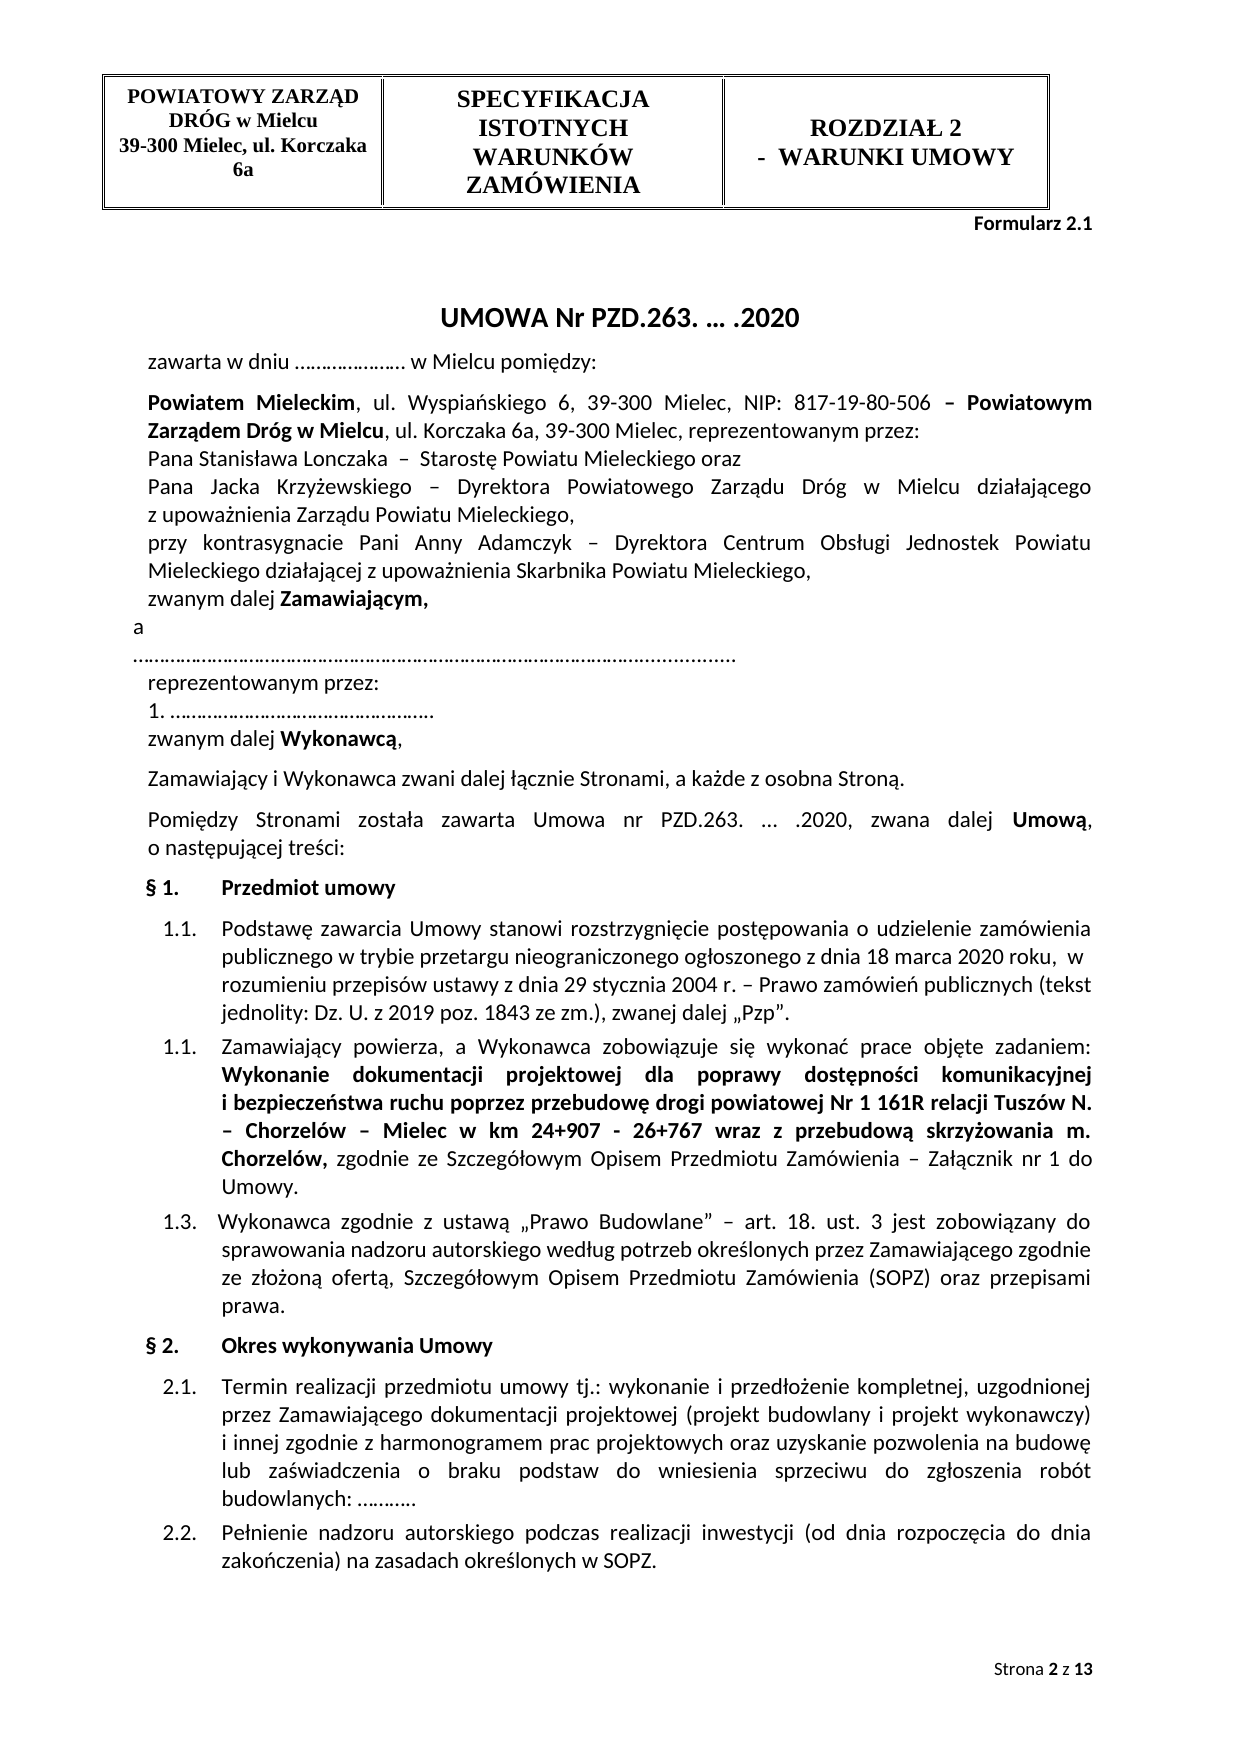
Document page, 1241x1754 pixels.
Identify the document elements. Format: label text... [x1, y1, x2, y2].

subtitle Przedmiot umowy [162, 873, 1093, 902]
text ……………………………………………………………………………………................. [133, 640, 1093, 668]
text zwanym dalej Wykonawcą, [148, 724, 1093, 752]
text a [133, 612, 1093, 640]
text Pana Jacka Krzyżewskiego – Dyrektora Powiatowego Zarządu Dróg w Mielcu działającego z upoważnienia Zarządu Powiatu Mieleckiego, [148, 472, 1093, 528]
text Pomiędzy Stronami została zawarta Umowa nr PZD.263. … .2020, zwana dalej Umową, o następującej treści: [148, 805, 1093, 861]
subtitle Pełnienie nadzoru autorskiego podczas realizacji inwestycji (od dnia rozpoczęcia do dnia zakończenia) na zasadach określonych w SOPZ. [162, 1518, 1093, 1574]
subtitle Zamawiający powierza, a Wykonawca zobowiązuje się wykonać prace objęte zadaniem: Wykonanie dokumentacji projektowej dla poprawy dostępności komunikacyjnej i bezpieczeństwa ruchu poprzez przebudowę drogi powiatowej Nr 1 161R relacji Tuszów N. – Chorzelów – Mielec w km 24+907 - 26+767 wraz z przebudową skrzyżowania m. Chorzelów, zgodnie ze Szczegółowym Opisem Przedmiotu Zamówienia – Załącznik nr 1 do Umowy. [162, 1032, 1093, 1201]
text Powiatem Mieleckim, ul. Wyspiańskiego 6, 39-300 Mielec, NIP: 817-19-80-506 – Powiatowym Zarządem Dróg w Mielcu, ul. Korczaka 6a, 39-300 Mielec, reprezentowanym przez: [148, 388, 1093, 444]
text zwanym dalej Zamawiającym, [148, 584, 1093, 612]
text Pana Stanisława Lonczaka – Starostę Powiatu Mieleckiego oraz [148, 444, 1093, 472]
text zawarta w dniu ………………… w Mielcu pomiędzy: [148, 347, 1093, 375]
text reprezentowanym przez: [148, 668, 1093, 696]
subtitle Okres wykonywania Umowy [162, 1331, 1093, 1359]
text 1. ………………………………………….. [148, 696, 1093, 724]
title UMOWA Nr PZD.263. … .2020 [148, 299, 1093, 335]
text Zamawiający i Wykonawca zwani dalej łącznie Stronami, a każde z osobna Stroną. [148, 764, 1093, 792]
subtitle Termin realizacji przedmiotu umowy tj.: wykonanie i przedłożenie kompletnej, uzgodnionej przez Zamawiającego dokumentacji projektowej (projekt budowlany i projekt wykonawczy) i innej zgodnie z harmonogramem prac projektowych oraz uzyskanie pozwolenia na budowę lub zaświadczenia o braku podstaw do wniesienia sprzeciwu do zgłoszenia robót budowlanych: ……….. [162, 1372, 1093, 1512]
subtitle Podstawę zawarcia Umowy stanowi rozstrzygnięcie postępowania o udzielenie zamówienia publicznego w trybie przetargu nieograniczonego ogłoszonego z dnia 18 marca 2020 roku, w rozumieniu przepisów ustawy z dnia 29 stycznia 2004 r. – Prawo zamówień publicznych (tekst jednolity: Dz. U. z 2019 poz. 1843 ze zm.), zwanej dalej „Pzp”. [162, 914, 1093, 1026]
text przy kontrasygnacie Pani Anny Adamczyk – Dyrektora Centrum Obsługi Jednostek Powiatu Mieleckiego działającej z upoważnienia Skarbnika Powiatu Mieleckiego, [148, 528, 1093, 584]
text 1.3. Wykonawca zgodnie z ustawą „Prawo Budowlane” – art. 18. ust. 3 jest zobowiązany do sprawowania nadzoru autorskiego według potrzeb określonych przez Zamawiającego zgodnie ze złożoną ofertą, Szczegółowym Opisem Przedmiotu Zamówienia (SOPZ) oraz przepisami prawa. [162, 1207, 1093, 1319]
